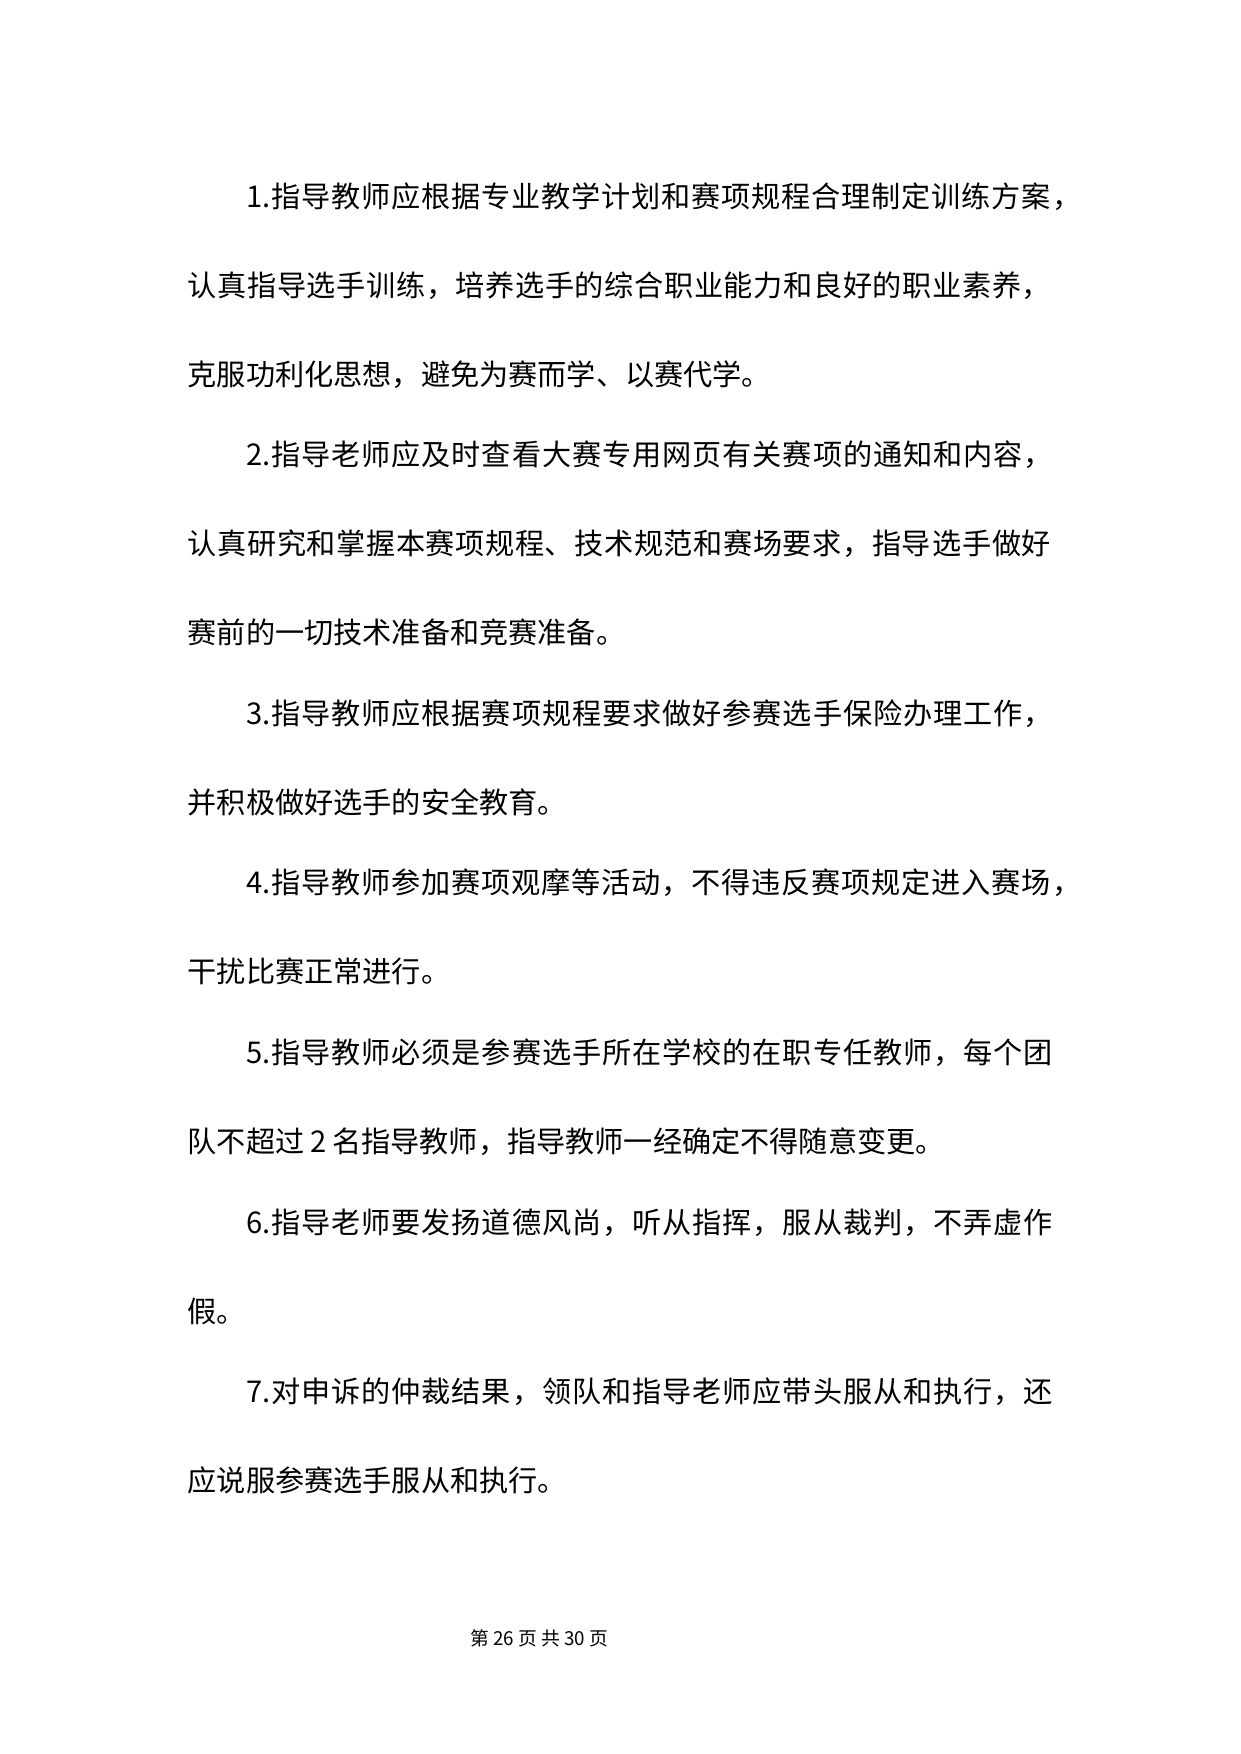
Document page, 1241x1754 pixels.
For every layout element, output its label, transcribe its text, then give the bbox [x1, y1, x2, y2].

text 2.指导老师应及时查看大赛专用网页有关赛项的通知和内容，认真研究和掌握本赛项规程、技术规范和赛场要求，指导选手做好赛前的一切技术准备和竞赛准备。 [187, 421, 1053, 663]
text 5.指导教师必须是参赛选手所在学校的在职专任教师，每个团队不超过2名指导教师，指导教师一经确定不得随意变更。 [187, 1018, 1053, 1172]
text 7.对申诉的仲裁结果，领队和指导老师应带头服从和执行，还应说服参赛选手服从和执行。 [187, 1357, 1053, 1511]
text 4.指导教师参加赛项观摩等活动，不得违反赛项规定进入赛场，干扰比赛正常进行。 [187, 849, 1053, 1003]
text 3.指导教师应根据赛项规程要求做好参赛选手保险办理工作，并积极做好选手的安全教育。 [187, 679, 1053, 833]
text 6.指导老师要发扬道德风尚，听从指挥，服从裁判，不弄虚作假。 [187, 1188, 1053, 1342]
text 1.指导教师应根据专业教学计划和赛项规程合理制定训练方案，认真指导选手训练，培养选手的综合职业能力和良好的职业素养，克服功利化思想，避免为赛而学、以赛代学。 [187, 162, 1053, 405]
